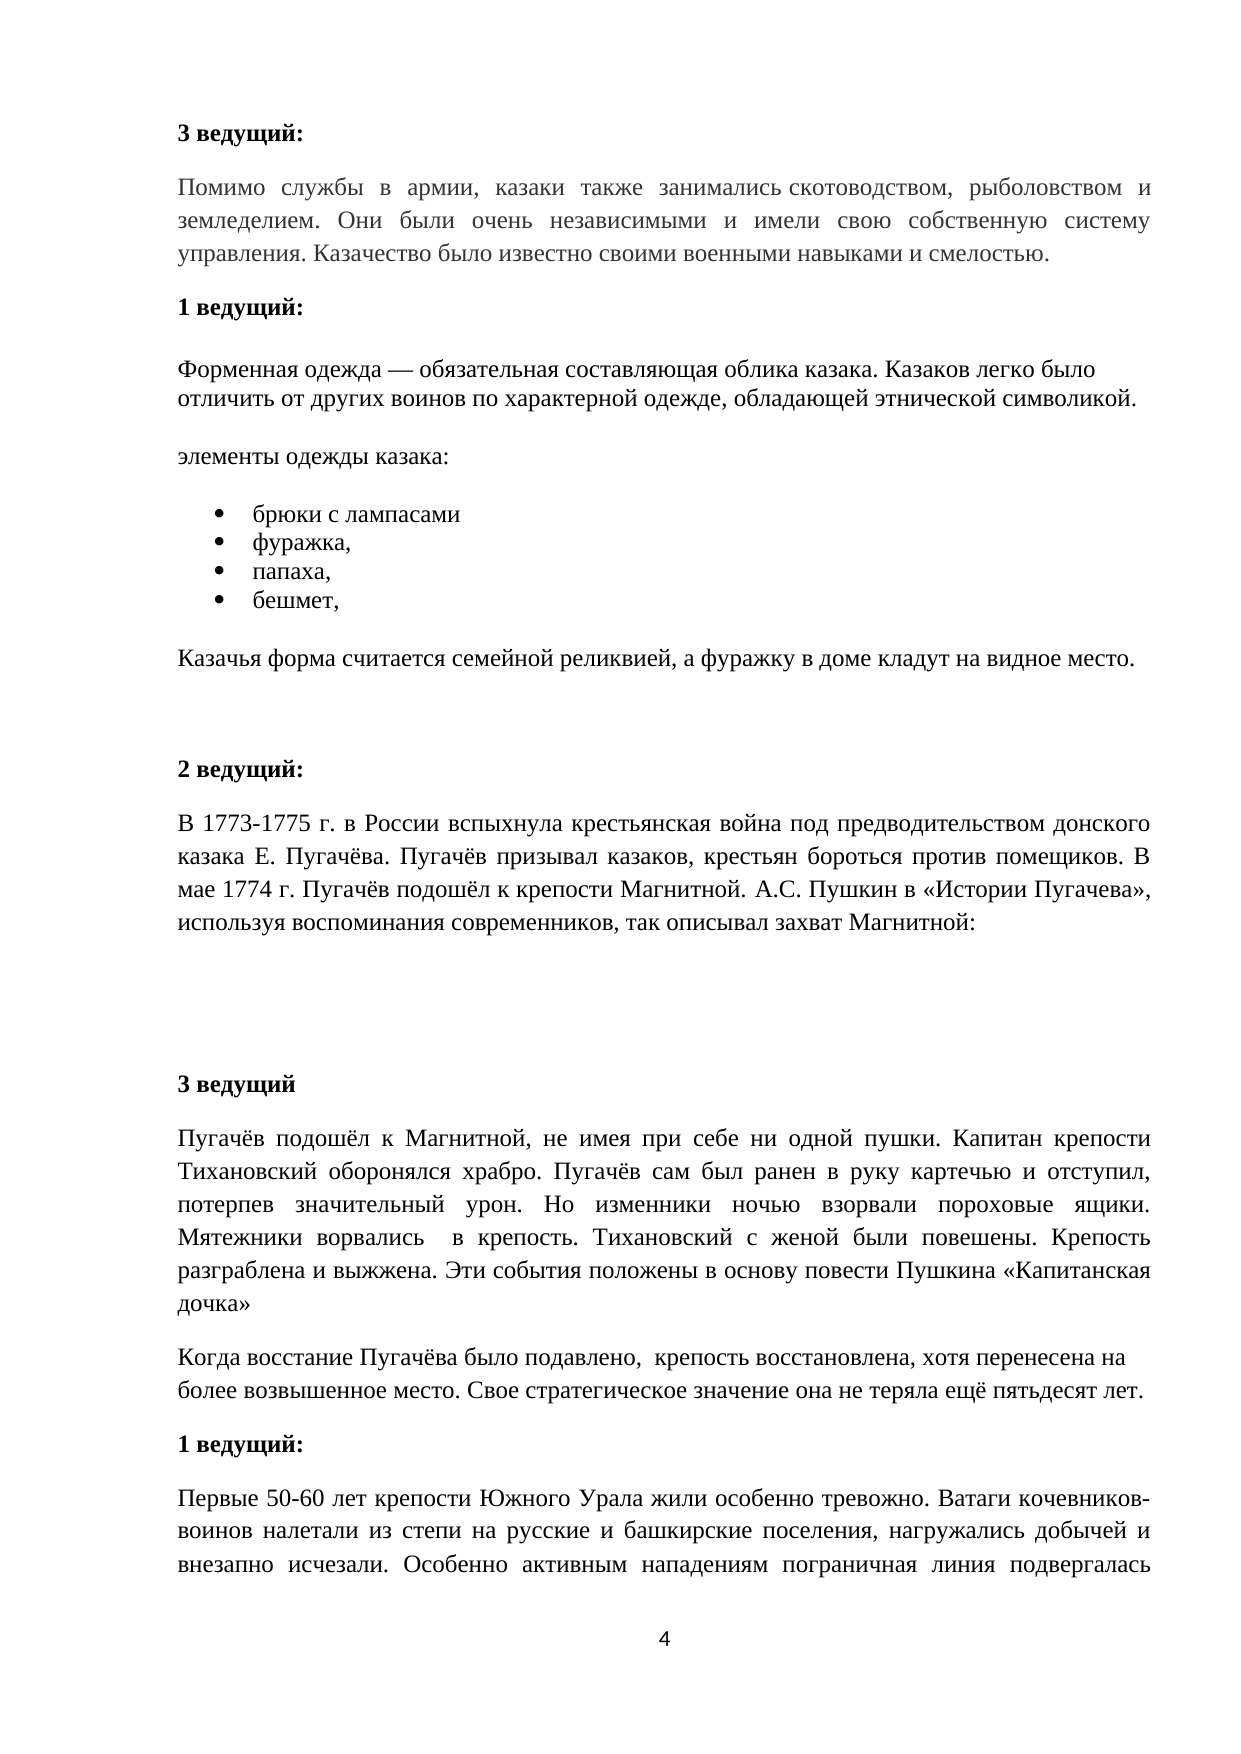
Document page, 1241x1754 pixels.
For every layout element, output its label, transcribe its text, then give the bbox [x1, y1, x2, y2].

text Помимо службы в армии, казаки также занимались скотоводством, рыболовством и земледелием. Они были очень независимыми и имели свою собственную систему управления. Казачество было известно своими военными навыками и смелостью. [177, 234, 1152, 267]
text 2 ведущий: [177, 754, 1152, 783]
text 3 ведущий: [177, 118, 1152, 147]
text В 1773-1775 г. в России вспыхнула крестьянская война под предводительством донского казака Е. Пугачёва. Пугачёв призывал казаков, крестьян бороться против помещиков. В мае 1774 г. Пугачёв подошёл к крепости Магнитной. А.С. Пушкин в «Истории Пугачева», используя воспоминания современников, так описывал захват Магнитной: [177, 808, 1152, 936]
text 1 ведущий: [177, 1429, 1152, 1457]
text Казачья форма считается семейной реликвией, а фуражку в доме кладут на видное место. [177, 643, 1152, 672]
text 3 ведущий [177, 1069, 1152, 1098]
list фуражка, [215, 527, 1152, 556]
text 1 ведущий: [177, 292, 1152, 321]
text Пугачёв подошёл к Магнитной, не имея при себе ни одной пушки. Капитан крепости Тихановский оборонялся храбро. Пугачёв сам был ранен в руку картечью и отступил, потерпев значительный урон. Но изменники ночью взорвали пороховые ящики. Мятежники ворвались в крепость. Тихановский с женой были повешены. Крепость разграблена и выжжена. Эти события положены в основу повести Пушкина «Капитанская дочка» [177, 1123, 1152, 1317]
text Когда восстание Пугачёва было подавлено, крепость восстановлена, хотя перенесена на более возвышенное место. Свое стратегическое значение она не теряла ещё пятьдесят лет. [177, 1342, 1152, 1404]
list бешмет, [215, 585, 1152, 614]
text Форменная одежда — обязательная составляющая облика казака. Казаков легко было отличить от других воинов по характерной одежде, обладающей этнической символикой. [177, 354, 1152, 412]
text Помимо службы в армии, казаки также занимались скотоводством, рыболовством и земледелием. Они были очень независимыми и имели свою собственную систему управления. Казачество было известно своими военными навыками и смелостью. [177, 172, 1152, 205]
list папаха, [215, 556, 1152, 585]
list брюки с лампасами [215, 499, 1152, 527]
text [177, 1483, 1152, 1577]
text элементы одежды казака: [177, 441, 1152, 469]
